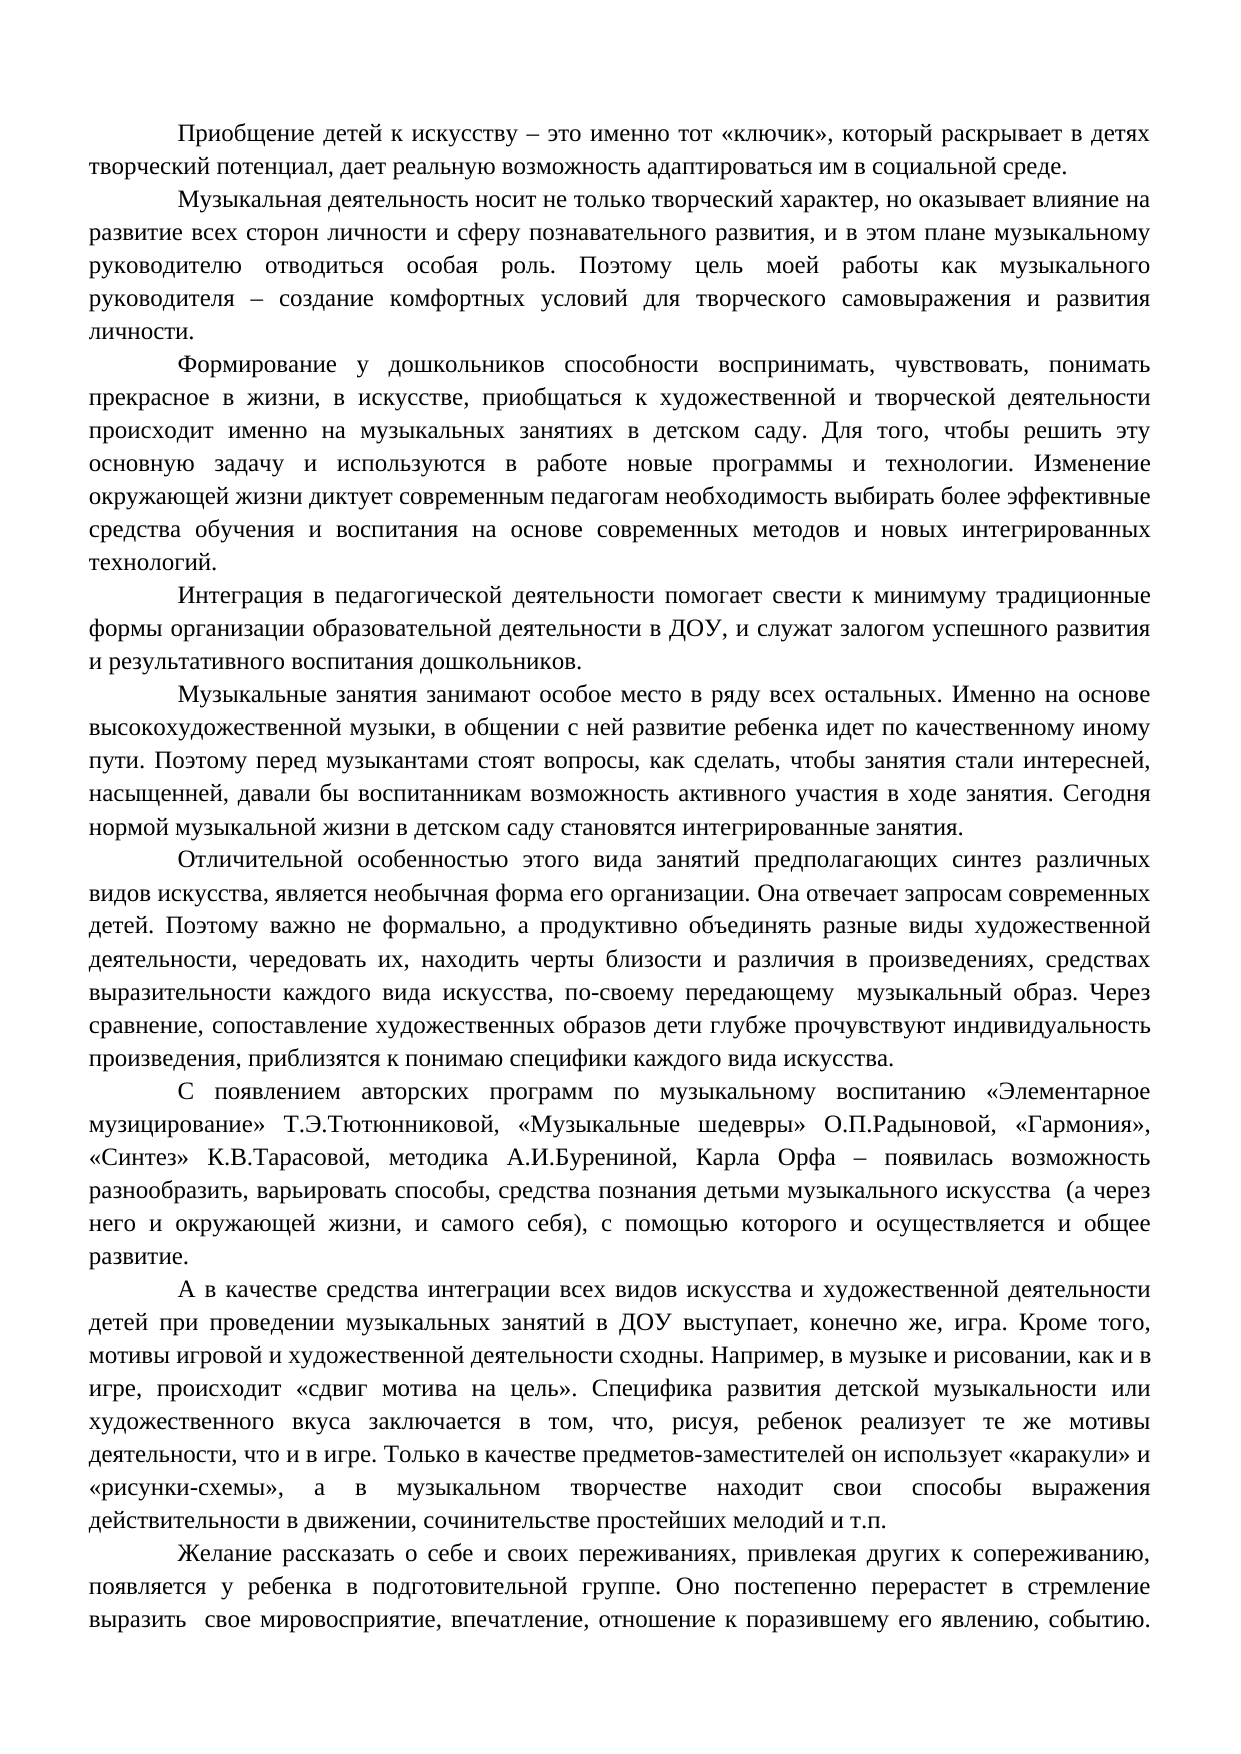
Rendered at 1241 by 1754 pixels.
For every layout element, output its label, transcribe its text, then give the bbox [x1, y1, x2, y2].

text Музыкальные занятия занимают особое место в ряду всех остальных. Именно на основе высокохудожественной музыки, в общении с ней развитие ребенка идет по качественному иному пути. Поэтому перед музыкантами стоят вопросы, как сделать, чтобы занятия стали интересней, насыщенней, давали бы воспитанникам возможность активного участия в ходе занятия. Сегодня нормой музыкальной жизни в детском саду становятся интегрированные занятия. [89, 679, 1152, 840]
text Отличительной особенностью этого вида занятий предполагающих синтез различных видов искусства, является необычная форма его организации. Она отвечает запросам современных детей. Поэтому важно не формально, а продуктивно объединять разные виды художественной деятельности, чередовать их, находить черты близости и различия в произведениях, средствах выразительности каждого вида искусства, по-своему передающему музыкальный образ. Через сравнение, сопоставление художественных образов дети глубже прочувствуют индивидуальность произведения, приблизятся к понимаю специфики каждого вида искусства. [89, 844, 1152, 1071]
text С появлением авторских программ по музыкальному воспитанию «Элементарное музицирование» Т.Э.Тютюнниковой, «Музыкальные шедевры» О.П.Радыновой, «Гармония», «Синтез» К.В.Тарасовой, методика А.И.Бурениной, Карла Орфа – появилась возможность разнообразить, варьировать способы, средства познания детьми музыкального искусства (а через него и окружающей жизни, и самого себя), с помощью которого и осуществляется и общее развитие. [89, 1076, 1152, 1269]
text Музыкальная деятельность носит не только творческий характер, но оказывает влияние на развитие всех сторон личности и сферу познавательного развития, и в этом плане музыкальному руководителю отводиться особая роль. Поэтому цель моей работы как музыкального руководителя – создание комфортных условий для творческого самовыражения и развития личности. [89, 184, 1152, 345]
text Формирование у дошкольников способности воспринимать, чувствовать, понимать прекрасное в жизни, в искусстве, приобщаться к художественной и творческой деятельности происходит именно на музыкальных занятиях в детском саду. Для того, чтобы решить эту основную задачу и используются в работе новые программы и технологии. Изменение окружающей жизни диктует современным педагогам необходимость выбирать более эффективные средства обучения и воспитания на основе современных методов и новых интегрированных технологий. [89, 349, 1152, 576]
text Приобщение детей к искусству – это именно тот «ключик», который раскрывает в детях творческий потенциал, дает реальную возможность адаптироваться им в социальной среде. [89, 118, 1152, 180]
text А в качестве средства интеграции всех видов искусства и художественной деятельности детей при проведении музыкальных занятий в ДОУ выступает, конечно же, игра. Кроме того, мотивы игровой и художественной деятельности сходны. Например, в музыке и рисовании, как и в игре, происходит «сдвиг мотива на цель». Специфика развития детской музыкальности или художественного вкуса заключается в том, что, рисуя, ребенок реализует те же мотивы деятельности, что и в игре. Только в качестве предметов-заместителей он использует «каракули» и «рисунки-схемы», а в музыкальном творчестве находит свои способы выражения действительности в движении, сочинительстве простейших мелодий и т.п. [89, 1274, 1152, 1534]
text Интеграция в педагогической деятельности помогает свести к минимуму традиционные формы организации образовательной деятельности в ДОУ, и служат залогом успешного развития и результативного воспитания дошкольников. [89, 580, 1152, 675]
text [89, 1538, 1152, 1633]
